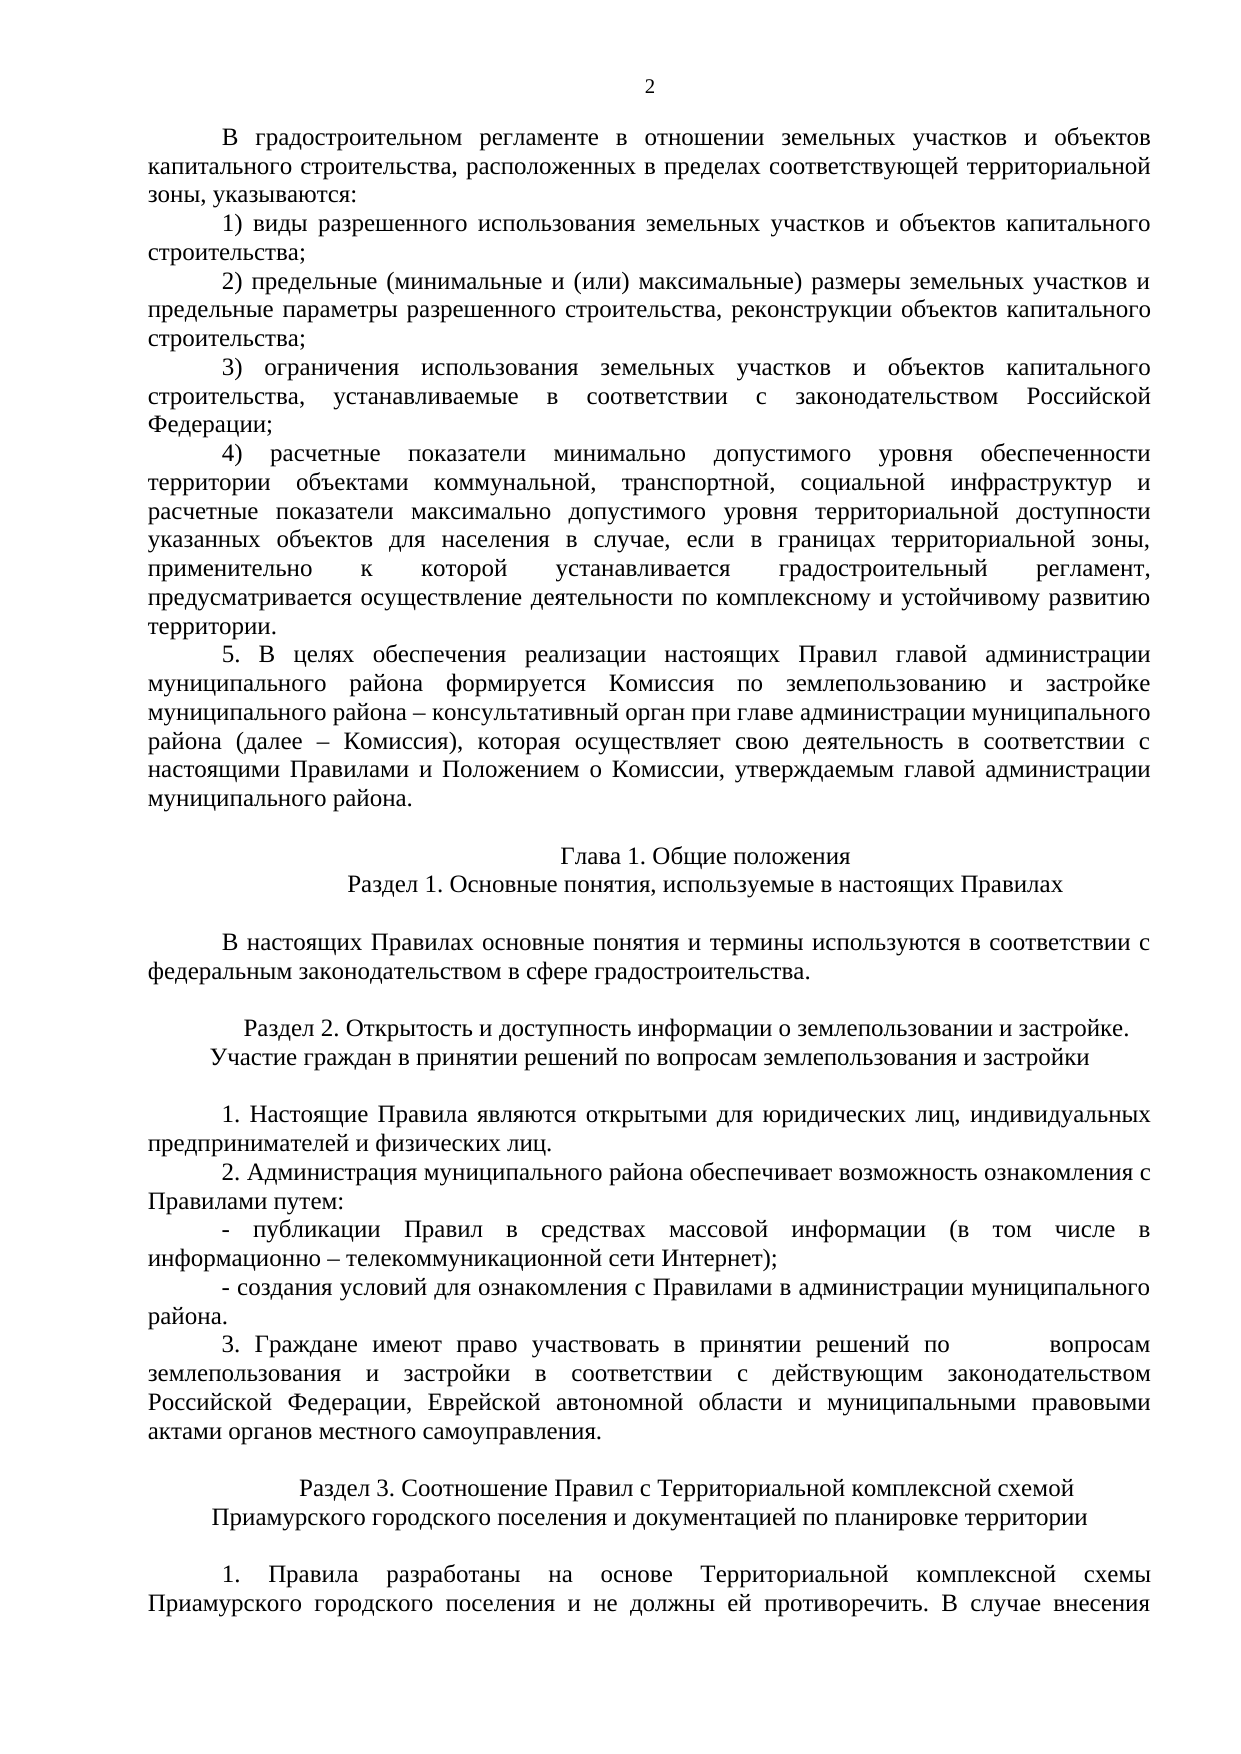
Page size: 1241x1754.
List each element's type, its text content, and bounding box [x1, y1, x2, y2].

list Глава 1. Общие положения [259, 841, 1152, 869]
text 3) ограничения использования земельных участков и объектов капитального строительства, устанавливаемые в соответствии с законодательством Российской Федерации; [148, 352, 1152, 438]
text Раздел 3. Соотношение Правил с Территориальной комплексной схемой Приамурского городского поселения и документацией по планировке территории [148, 1473, 1152, 1531]
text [148, 1559, 1152, 1617]
text 1. Настоящие Правила являются открытыми для юридических лиц, индивидуальных предпринимателей и физических лиц. [148, 1099, 1152, 1157]
text Раздел 2. Открытость и доступность информации о землепользовании и застройке. Участие граждан в принятии решений по вопросам землепользования и застройки [148, 1013, 1152, 1071]
text В градостроительном регламенте в отношении земельных участков и объектов капитального строительства, расположенных в пределах соответствующей территориальной зоны, указываются: [148, 122, 1152, 208]
text 1) виды разрешенного использования земельных участков и объектов капитального строительства; [148, 208, 1152, 266]
list Раздел 1. Основные понятия, используемые в настоящих Правилах [259, 869, 1152, 898]
text 3. Граждане имеют право участвовать в принятии решений по вопросам землепользования и застройки в соответствии с действующим законодательством Российской Федерации, Еврейской автономной области и муниципальными правовыми актами органов местного самоуправления. [148, 1329, 1152, 1444]
text - публикации Правил в средствах массовой информации (в том числе в информационно – телекоммуникационной сети Интернет); [148, 1214, 1152, 1272]
text 2. Администрация муниципального района обеспечивает возможность ознакомления с Правилами путем: [148, 1157, 1152, 1214]
text В настоящих Правилах основные понятия и термины используются в соответствии с федеральным законодательством в сфере градостроительства. [148, 927, 1152, 984]
text 5. В целях обеспечения реализации настоящих Правил главой администрации муниципального района формируется Комиссия по землепользованию и застройке муниципального района – консультативный орган при главе администрации муниципального района (далее – Комиссия), которая осуществляет свою деятельность в соответствии с настоящими Правилами и Положением о Комиссии, утверждаемым главой администрации муниципального района. [148, 639, 1152, 812]
text 4) расчетные показатели минимально допустимого уровня обеспеченности территории объектами коммунальной, транспортной, социальной инфраструктур и расчетные показатели максимально допустимого уровня территориальной доступности указанных объектов для населения в случае, если в границах территориальной зоны, применительно к которой устанавливается градостроительный регламент, предусматривается осуществление деятельности по комплексному и устойчивому развитию территории. [148, 438, 1152, 639]
text - создания условий для ознакомления с Правилами в администрации муниципального района. [148, 1272, 1152, 1329]
text 2) предельные (минимальные и (или) максимальные) размеры земельных участков и предельные параметры разрешенного строительства, реконструкции объектов капитального строительства; [148, 266, 1152, 352]
